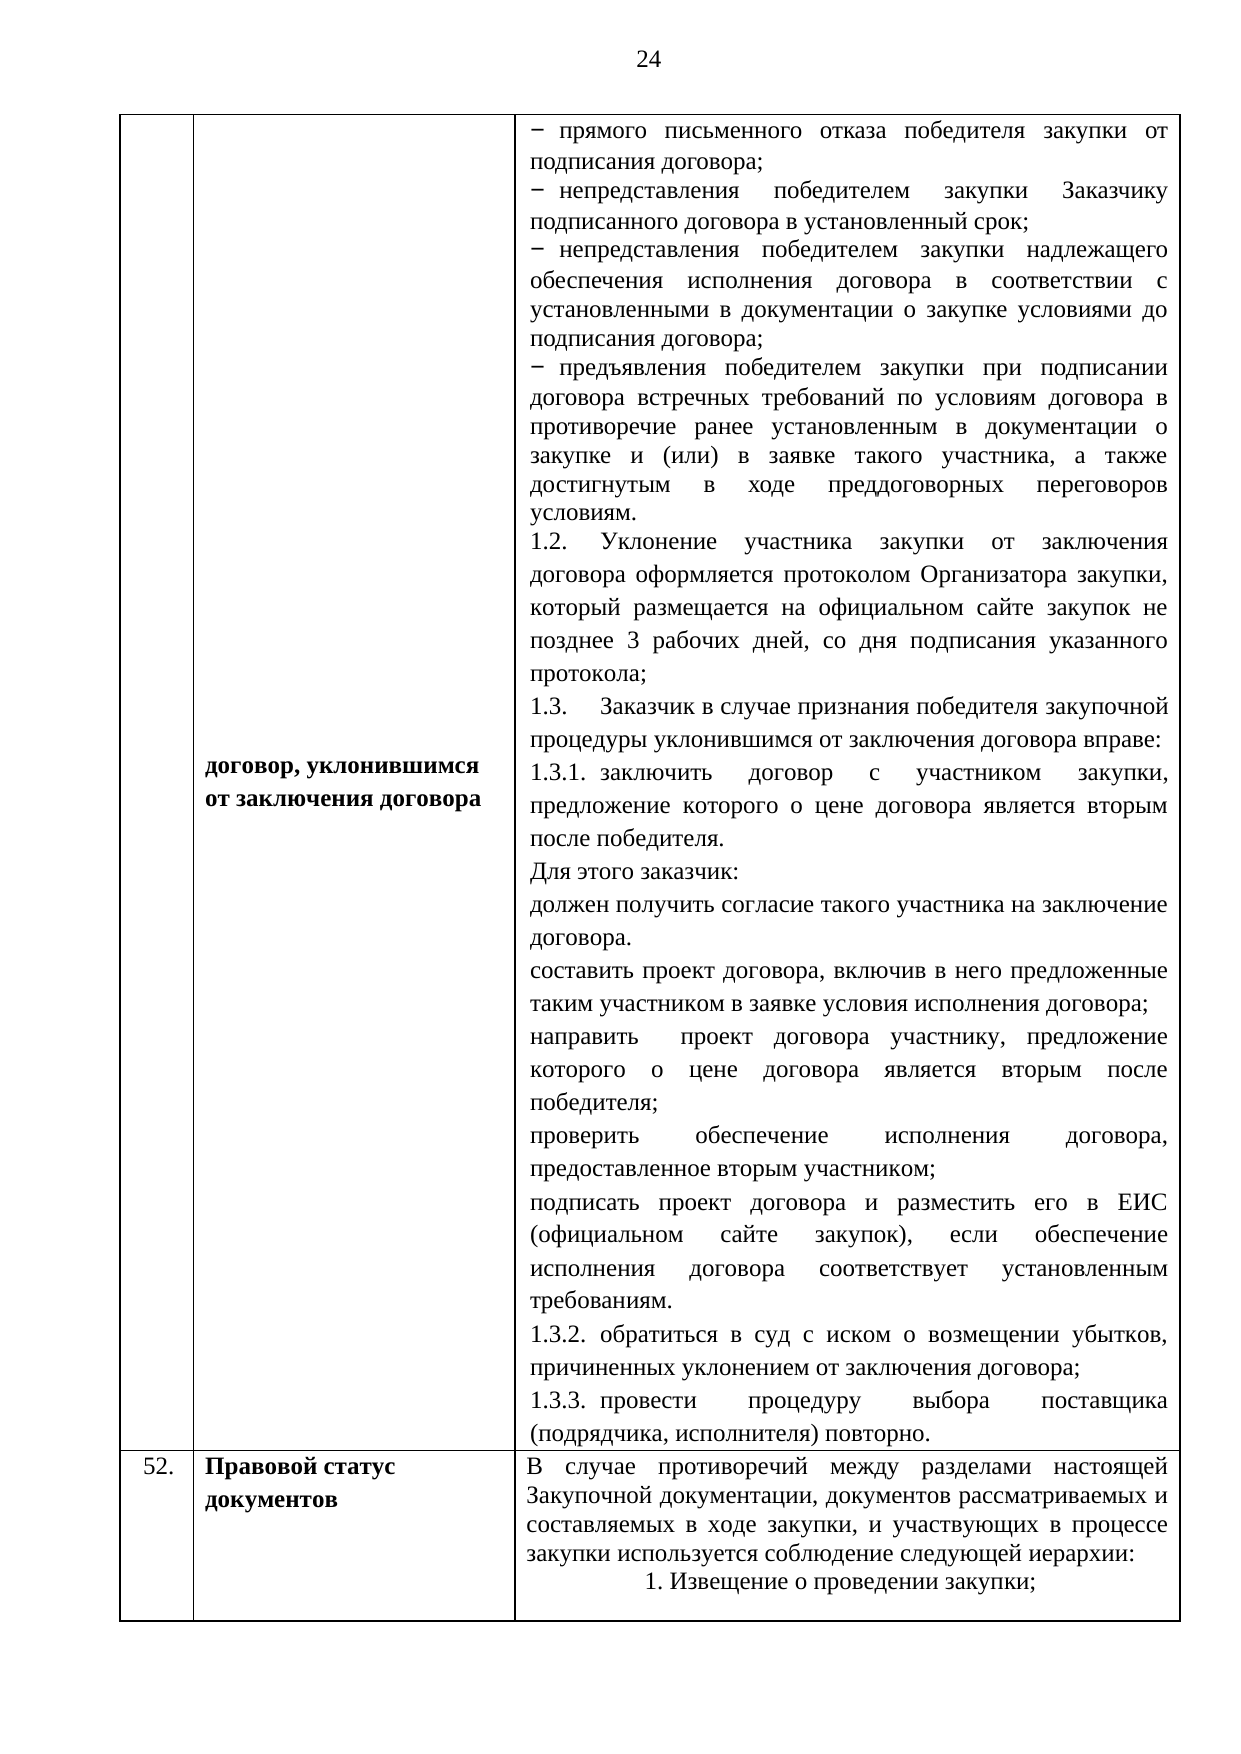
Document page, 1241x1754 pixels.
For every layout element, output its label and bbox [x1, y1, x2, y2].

table_cell [121, 1451, 193, 1620]
table_cell [516, 1451, 1179, 1620]
table_cell [516, 115, 1179, 1450]
table_cell [121, 115, 193, 1450]
table_cell [194, 1451, 514, 1620]
table_cell [194, 115, 514, 1450]
